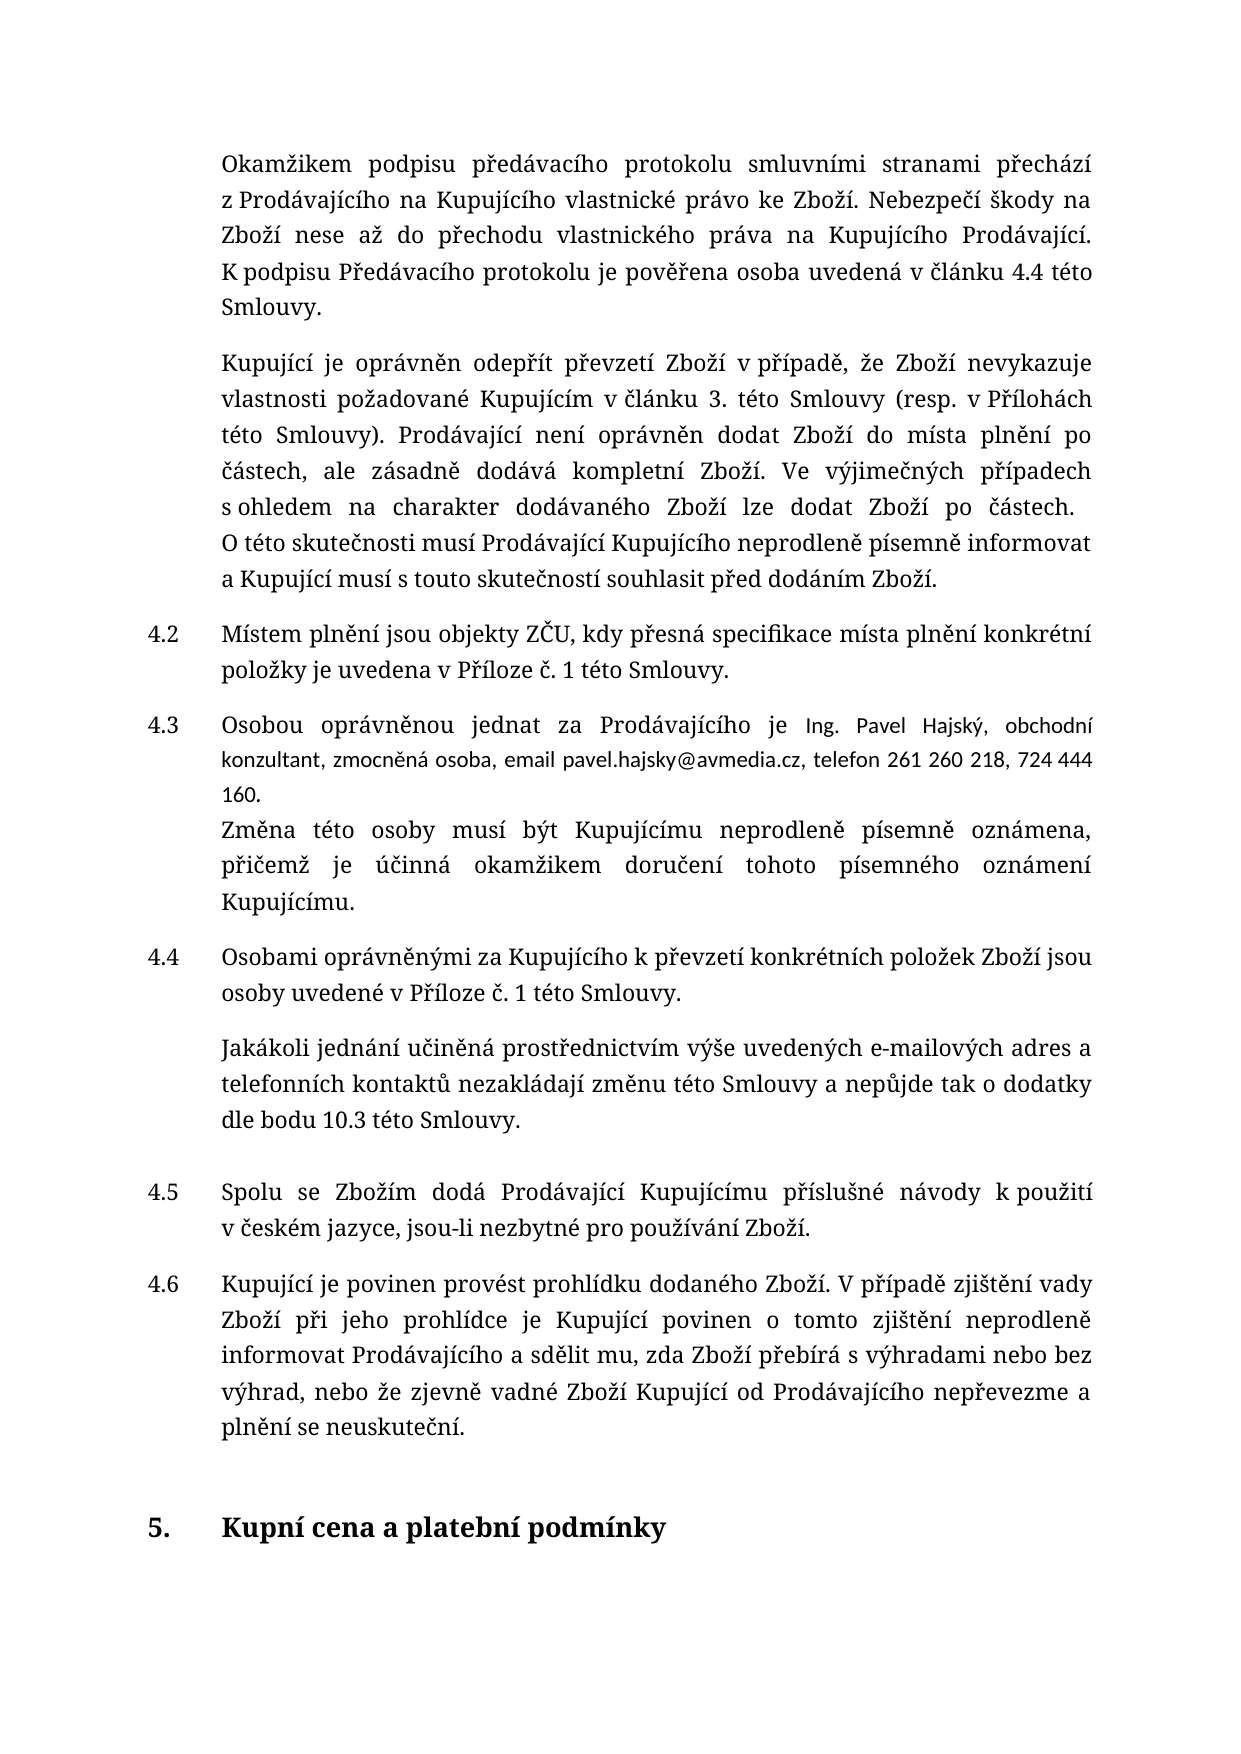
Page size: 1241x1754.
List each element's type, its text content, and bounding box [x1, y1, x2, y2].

text 5. Kupní cena a platební podmínky [148, 1508, 1093, 1545]
text 4.2 Místem plnění jsou objekty ZČU, kdy přesná specifikace místa plnění konkrétní položky je uvedena v Příloze č. 1 této Smlouvy. [148, 618, 1093, 685]
text 4.4 Osobami oprávněnými za Kupujícího k převzetí konkrétních položek Zboží jsou osoby uvedené v Příloze č. 1 této Smlouvy. [148, 941, 1093, 1008]
text Okamžikem podpisu předávacího protokolu smluvními stranami přechází z Prodávajícího na Kupujícího vlastnické právo ke Zboží. Nebezpečí škody na Zboží nese až do přechodu vlastnického práva na Kupujícího Prodávající. K podpisu Předávacího protokolu je pověřena osoba uvedená v článku 4.4 této Smlouvy. [221, 148, 1093, 323]
text 4.6 Kupující je povinen provést prohlídku dodaného Zboží. V případě zjištění vady Zboží při jeho prohlídce je Kupující povinen o tomto zjištění neprodleně informovat Prodávajícího a sdělit mu, zda Zboží přebírá s výhradami nebo bez výhrad, nebo že zjevně vadné Zboží Kupující od Prodávajícího nepřevezme a plnění se neuskuteční. [148, 1268, 1093, 1443]
text Změna této osoby musí být Kupujícímu neprodleně písemně oznámena, přičemž je účinná okamžikem doručení tohoto písemného oznámení Kupujícímu. [148, 813, 1093, 917]
text 4.5 Spolu se Zbožím dodá Prodávající Kupujícímu příslušné návody k použití v českém jazyce, jsou-li nezbytné pro používání Zboží. [148, 1176, 1093, 1243]
text Jakákoli jednání učiněná prostřednictvím výše uvedených e-mailových adres a telefonních kontaktů nezakládají změnu této Smlouvy a nepůjde tak o dodatky dle bodu 10.3 této Smlouvy. [221, 1032, 1093, 1136]
text Kupující je oprávněn odepřít převzetí Zboží v případě, že Zboží nevykazuje vlastnosti požadované Kupujícím v článku 3. této Smlouvy (resp. v Přílohách této Smlouvy). Prodávající není oprávněn dodat Zboží do místa plnění po částech, ale zásadně dodává kompletní Zboží. Ve výjimečných případech s ohledem na charakter dodávaného Zboží lze dodat Zboží po částech. O této skutečnosti musí Prodávající Kupujícího neprodleně písemně informovat a Kupující musí s touto skutečností souhlasit před dodáním Zboží. [221, 347, 1093, 594]
text 4.3 Osobou oprávněnou jednat za Prodávajícího je Ing. Pavel Hajský, obchodní konzultant, zmocněná osoba, email pavel.hajsky@avmedia.cz, telefon 261 260 218, 724 444 160. [148, 709, 1093, 809]
